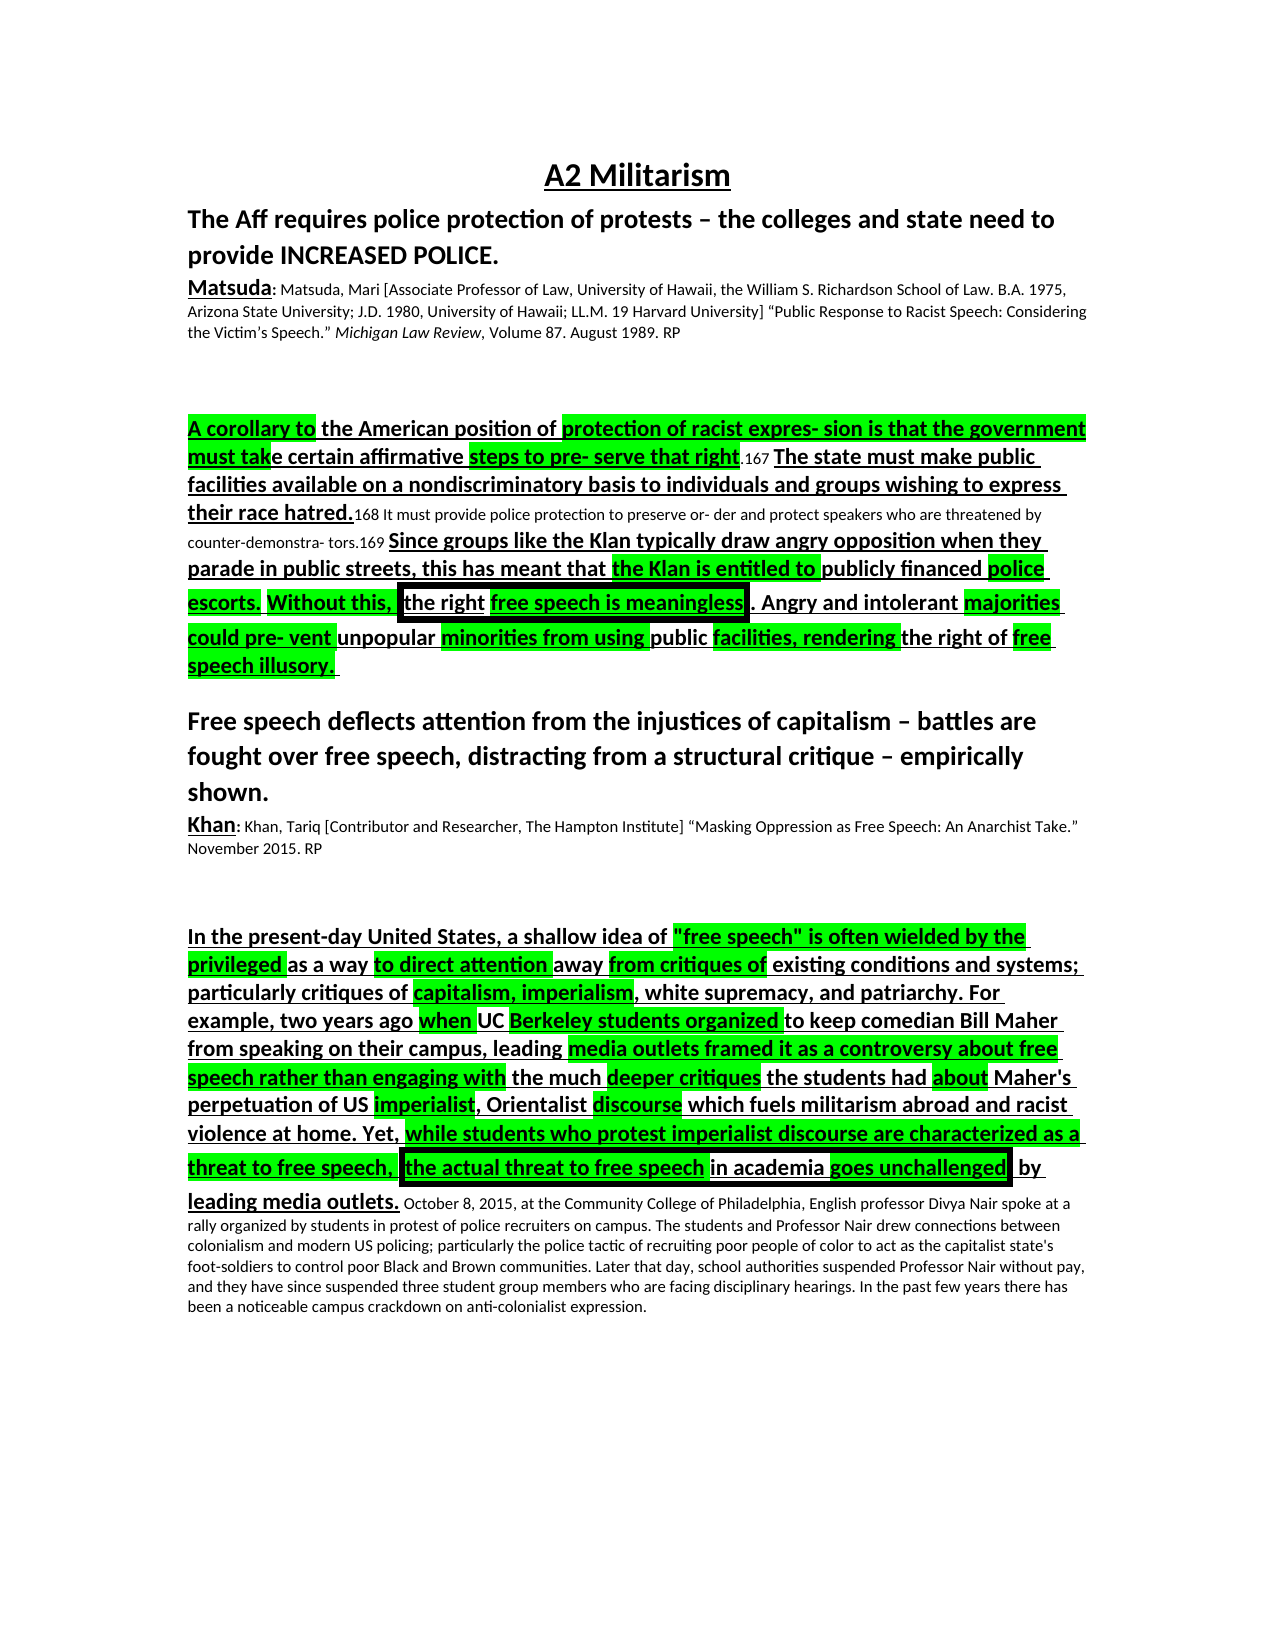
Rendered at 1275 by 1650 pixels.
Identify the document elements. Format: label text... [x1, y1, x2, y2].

text Matsuda: Matsuda, Mari [Associate Professor of Law, University of Hawaii, the William S. Richardson School of Law. B.A. 1975, Arizona State University; J.D. 1980, University of Hawaii; LL.M. 19 Harvard University] “Public Response to Racist Speech: Considering the Victim’s Speech.” Michigan Law Review, Volume 87. August 1989. RP [187, 273, 1087, 342]
text In the present-day United States, a shallow idea of "free speech" is often wielded by the privileged as a way to direct attention away from critiques of existing conditions and systems; particularly critiques of capitalism, imperialism, white supremacy, and patriarchy. For example, two years ago when UC Berkeley students organized to keep comedian Bill Maher from speaking on their campus, leading media outlets framed it as a controversy about free speech rather than engaging with the much deeper critiques the students had about Maher's perpetuation of US imperialist, Orientalist discourse which fuels militarism abroad and racist violence at home. Yet, while students who protest imperialist discourse are characterized as a threat to free speech, the actual threat to free speech in academia goes unchallenged by leading media outlets. October 8, 2015, at the Community College of Philadelphia, English professor Divya Nair spoke at a rally organized by students in protest of police recruiters on campus. The students and Professor Nair drew connections between colonialism and modern US policing; particularly the police tactic of recruiting poor people of color to act as the capitalist state's foot-soldiers to control poor Black and Brown communities. Later that day, school authorities suspended Professor Nair without pay, and they have since suspended three student group members who are facing disciplinary hearings. In the past few years there has been a noticeable campus crackdown on anti-colonialist expression. [187, 922, 1087, 1317]
text A corollary to the American position of protection of racist expres- sion is that the government must take certain affirmative steps to pre- serve that right.167 The state must make public facilities available on a nondiscriminatory basis to individuals and groups wishing to express their race hatred.168 It must provide police protection to preserve or- der and protect speakers who are threatened by counter-demonstra- tors.169 Since groups like the Klan typically draw angry opposition when they parade in public streets, this has meant that the Klan is entitled to publicly financed police escorts. Without this, the right free speech is meaningless. Angry and intolerant majorities could pre- vent unpopular minorities from using public facilities, rendering the right of free speech illusory. [187, 414, 1087, 679]
text Khan: Khan, Tariq [Contributor and Researcher, The Hampton Institute] “Masking Oppression as Free Speech: An Anarchist Take.” November 2015. RP [187, 811, 1087, 859]
subtitle A2 Militarism [187, 154, 1087, 195]
subtitle Free speech deflects attention from the injustices of capitalism – battles are fought over free speech, distracting from a structural critique – empirically shown. [187, 704, 1087, 808]
subtitle The Aff requires police protection of protests – the colleges and state need to provide INCREASED POLICE. [187, 202, 1087, 271]
